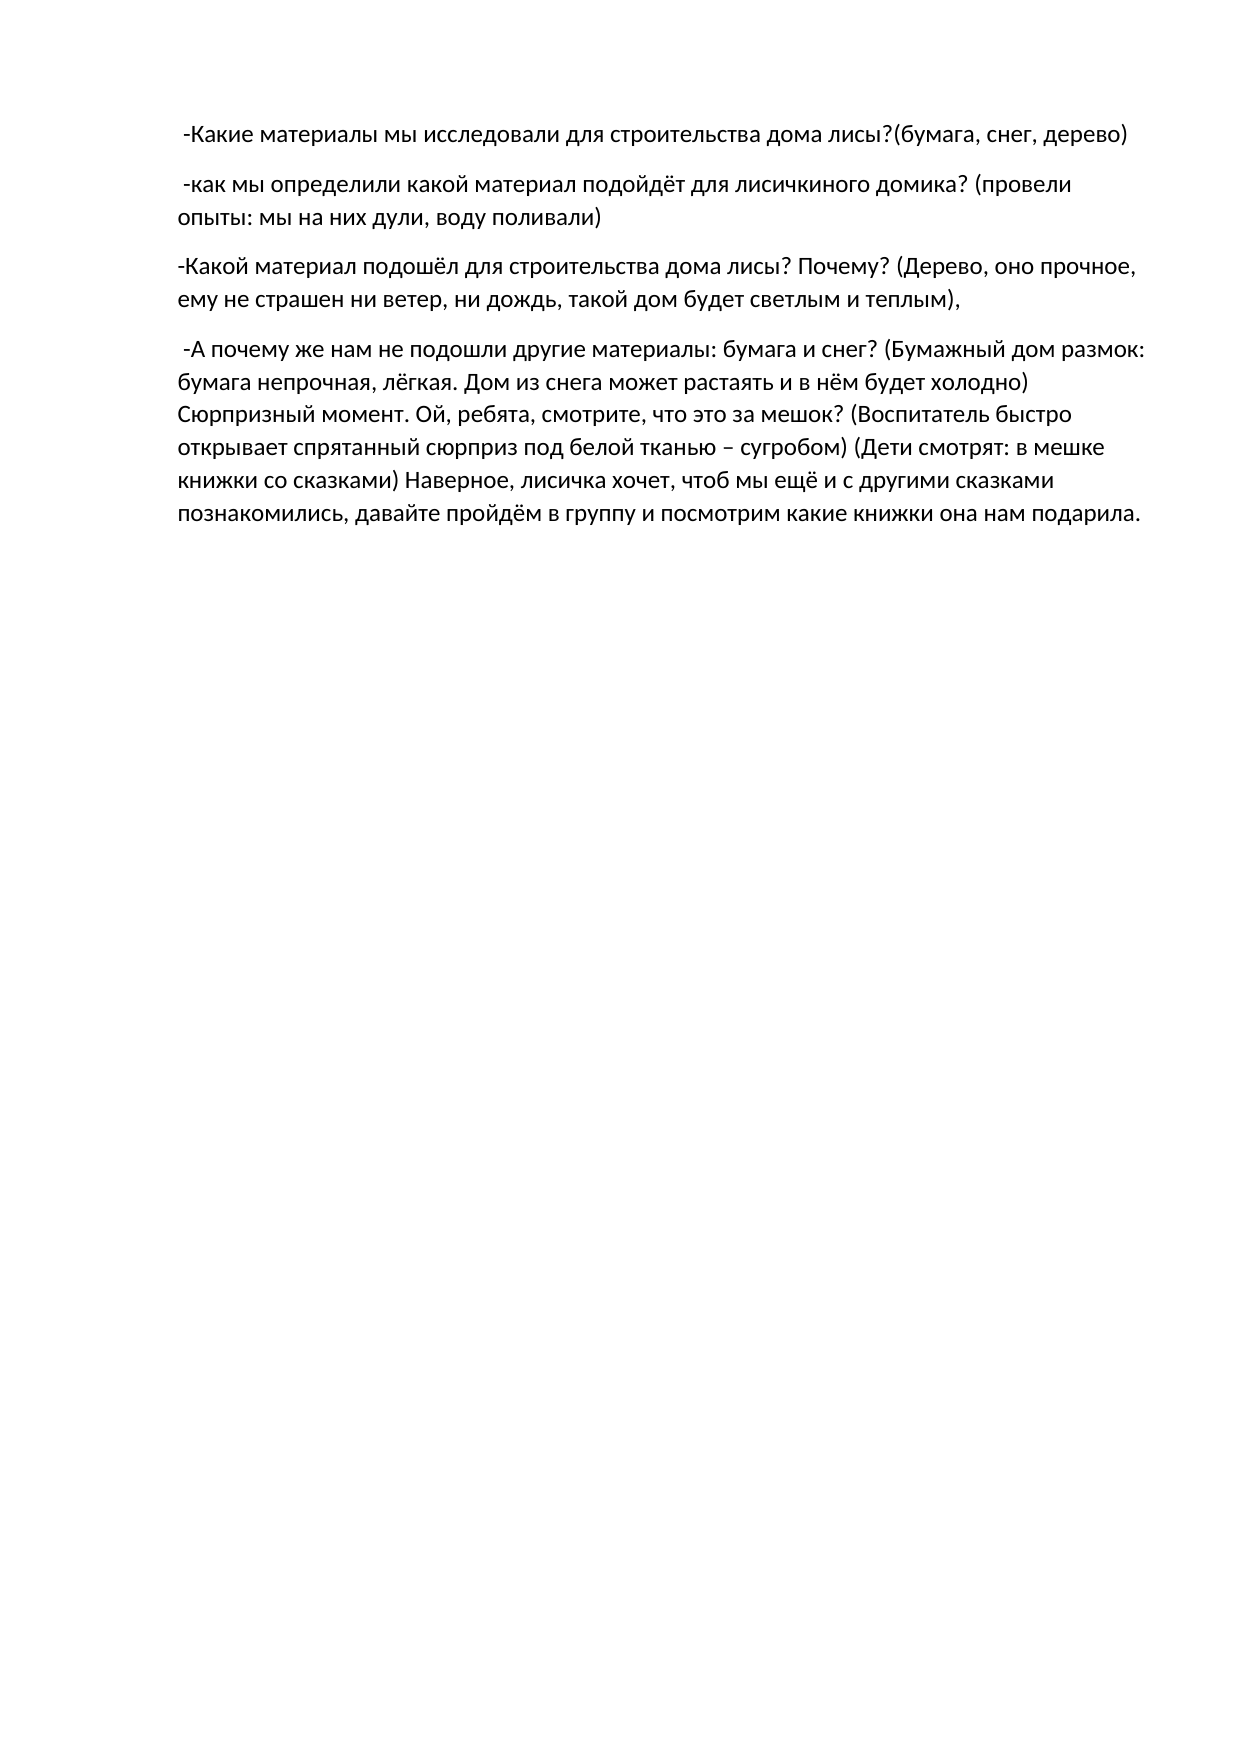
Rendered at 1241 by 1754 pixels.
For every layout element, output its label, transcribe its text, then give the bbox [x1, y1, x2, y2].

text -А почему же нам не подошли другие материалы: бумага и снег? (Бумажный дом размок: бумага непрочная, лёгкая. Дом из снега может растаять и в нём будет холодно) Сюрпризный момент. Ой, ребята, смотрите, что это за мешок? (Воспитатель быстро открывает спрятанный сюрприз под белой тканью – сугробом) (Дети смотрят: в мешке книжки со сказками) Наверное, лисичка хочет, чтоб мы ещё и с другими сказками познакомились, давайте пройдём в группу и посмотрим какие книжки она нам подарила. [177, 333, 1152, 528]
text -Какие материалы мы исследовали для строительства дома лисы?(бумага, снег, дерево) [177, 118, 1152, 149]
text -Какой материал подошёл для строительства дома лисы? Почему? (Дерево, оно прочное, ему не страшен ни ветер, ни дождь, такой дом будет светлым и теплым), [177, 250, 1152, 314]
text -как мы определили какой материал подойдёт для лисичкиного домика? (провели опыты: мы на них дули, воду поливали) [177, 168, 1152, 231]
